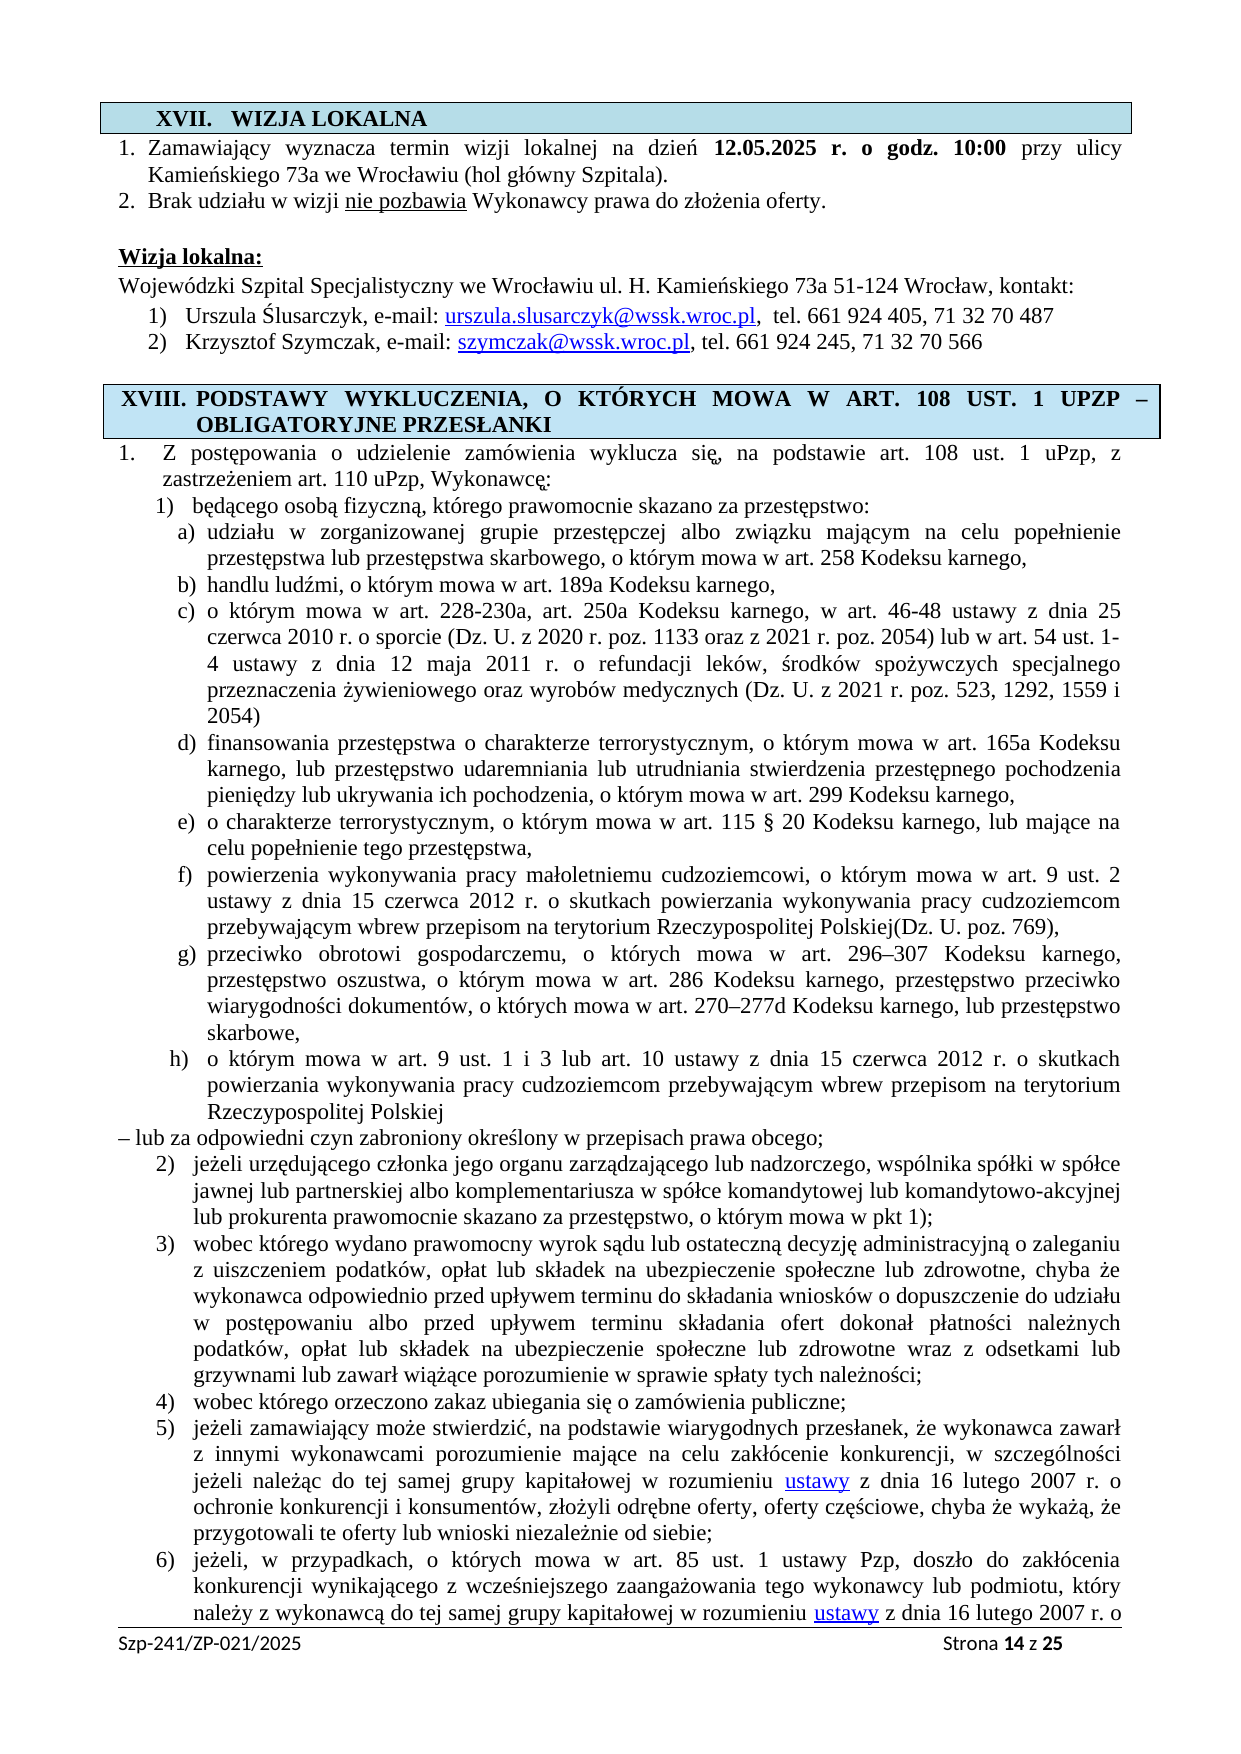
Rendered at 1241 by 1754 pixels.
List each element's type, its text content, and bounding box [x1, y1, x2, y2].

list Brak udziału w wizji nie pozbawia Wykonawcy prawa do złożenia oferty. [118, 187, 1122, 213]
list finansowania przestępstwa o charakterze terrorystycznym, o którym mowa w art. 165a Kodeksu karnego, lub przestępstwo udaremniania lub utrudniania stwierdzenia przestępnego pochodzenia pieniędzy lub ukrywania ich pochodzenia, o którym mowa w art. 299 Kodeksu karnego, [177, 729, 1122, 808]
list powierzenia wykonywania pracy małoletniemu cudzoziemcowi, o którym mowa w art. 9 ust. 2 ustawy z dnia 15 czerwca 2012 r. o skutkach powierzania wykonywania pracy cudzoziemcom przebywającym wbrew przepisom na terytorium Rzeczypospolitej Polskiej(Dz. U. poz. 769), [177, 861, 1122, 940]
text Wizja lokalna: [118, 243, 1122, 269]
list o którym mowa w art. 9 ust. 1 i 3 lub art. 10 ustawy z dnia 15 czerwca 2012 r. o skutkach powierzania wykonywania pracy cudzoziemcom przebywającym wbrew przepisom na terytorium Rzeczypospolitej Polskiej [169, 1045, 1122, 1124]
table_header PODSTAWY WYKLUCZENIA, O KTÓRYCH MOWA W ART. 108 UST. 1 UPZP – OBLIGATORYJNE PRZESŁANKI [104, 385, 1159, 438]
list Zamawiający wyznacza termin wizji lokalnej na dzień 12.05.2025 r. o godz. 10:00 przy ulicy Kamieńskiego 73a we Wrocławiu (hol główny Szpitala). [118, 134, 1122, 187]
list handlu ludźmi, o którym mowa w art. 189a Kodeksu karnego, [177, 571, 1122, 597]
list jeżeli urzędującego członka jego organu zarządzającego lub nadzorczego, wspólnika spółki w spółce jawnej lub partnerskiej albo komplementariusza w spółce komandytowej lub komandytowo-akcyjnej lub prokurenta prawomocnie skazano za przestępstwo, o którym mowa w pkt 1); [156, 1151, 1122, 1229]
text – lub za odpowiedni czyn zabroniony określony w przepisach prawa obcego; [118, 1124, 1122, 1151]
list udziału w zorganizowanej grupie przestępczej albo związku mającym na celu popełnienie przestępstwa lub przestępstwa skarbowego, o którym mowa w art. 258 Kodeksu karnego, [177, 518, 1122, 571]
list Urszula Ślusarczyk, e-mail: urszula.slusarczyk@wssk.wroc.pl, tel. 661 924 405, 71 32 70 487 [148, 302, 1122, 328]
list Z postępowania o udzielenie zamówienia wyklucza się̨, na podstawie art. 108 ust. 1 uPzp, z zastrzeżeniem art. 110 uPzp, Wykonawcę̨: [118, 439, 1122, 492]
list przeciwko obrotowi gospodarczemu, o których mowa w art. 296–307 Kodeksu karnego, przestępstwo oszustwa, o którym mowa w art. 286 Kodeksu karnego, przestępstwo przeciwko wiarygodności dokumentów, o których mowa w art. 270–277d Kodeksu karnego, lub przestępstwo skarbowe, [177, 940, 1122, 1045]
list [156, 1546, 1122, 1625]
list wobec którego wydano prawomocny wyrok sądu lub ostateczną decyzję administracyjną o zaleganiu z uiszczeniem podatków, opłat lub składek na ubezpieczenie społeczne lub zdrowotne, chyba że wykonawca odpowiednio przed upływem terminu do składania wniosków o dopuszczenie do udziału w postępowaniu albo przed upływem terminu składania ofert dokonał płatności należnych podatków, opłat lub składek na ubezpieczenie społeczne lub zdrowotne wraz z odsetkami lub grzywnami lub zawarł wiążące porozumienie w sprawie spłaty tych należności; [156, 1229, 1122, 1388]
list będącego osobą fizyczną, którego prawomocnie skazano za przestępstwo: [155, 492, 1122, 518]
list jeżeli zamawiający może stwierdzić, na podstawie wiarygodnych przesłanek, że wykonawca zawarł z innymi wykonawcami porozumienie mające na celu zakłócenie konkurencji, w szczególności jeżeli należąc do tej samej grupy kapitałowej w rozumieniu ustawy z dnia 16 lutego 2007 r. o ochronie konkurencji i konsumentów, złożyli odrębne oferty, oferty częściowe, chyba że wykażą, że przygotowali te oferty lub wnioski niezależnie od siebie; [156, 1414, 1122, 1546]
text Wojewódzki Szpital Specjalistyczny we Wrocławiu ul. H. Kamieńskiego 73a 51-124 Wrocław, kontakt: [118, 272, 1122, 299]
list o charakterze terrorystycznym, o którym mowa w art. 115 § 20 Kodeksu karnego, lub mające na celu popełnienie tego przestępstwa, [177, 808, 1122, 861]
subtitle WIZJA LOKALNA [101, 103, 1131, 133]
list Krzysztof Szymczak, e-mail: szymczak@wssk.wroc.pl, tel. 661 924 245, 71 32 70 566 [148, 328, 1122, 355]
list o którym mowa w art. 228-230a, art. 250a Kodeksu karnego, w art. 46-48 ustawy z dnia 25 czerwca 2010 r. o sporcie (Dz. U. z 2020 r. poz. 1133 oraz z 2021 r. poz. 2054) lub w art. 54 ust. 1-4 ustawy z dnia 12 maja 2011 r. o refundacji leków, środków spożywczych specjalnego przeznaczenia żywieniowego oraz wyrobów medycznych (Dz. U. z 2021 r. poz. 523, 1292, 1559 i 2054) [177, 597, 1122, 729]
list wobec którego orzeczono zakaz ubiegania się o zamówienia publiczne; [156, 1388, 1122, 1414]
